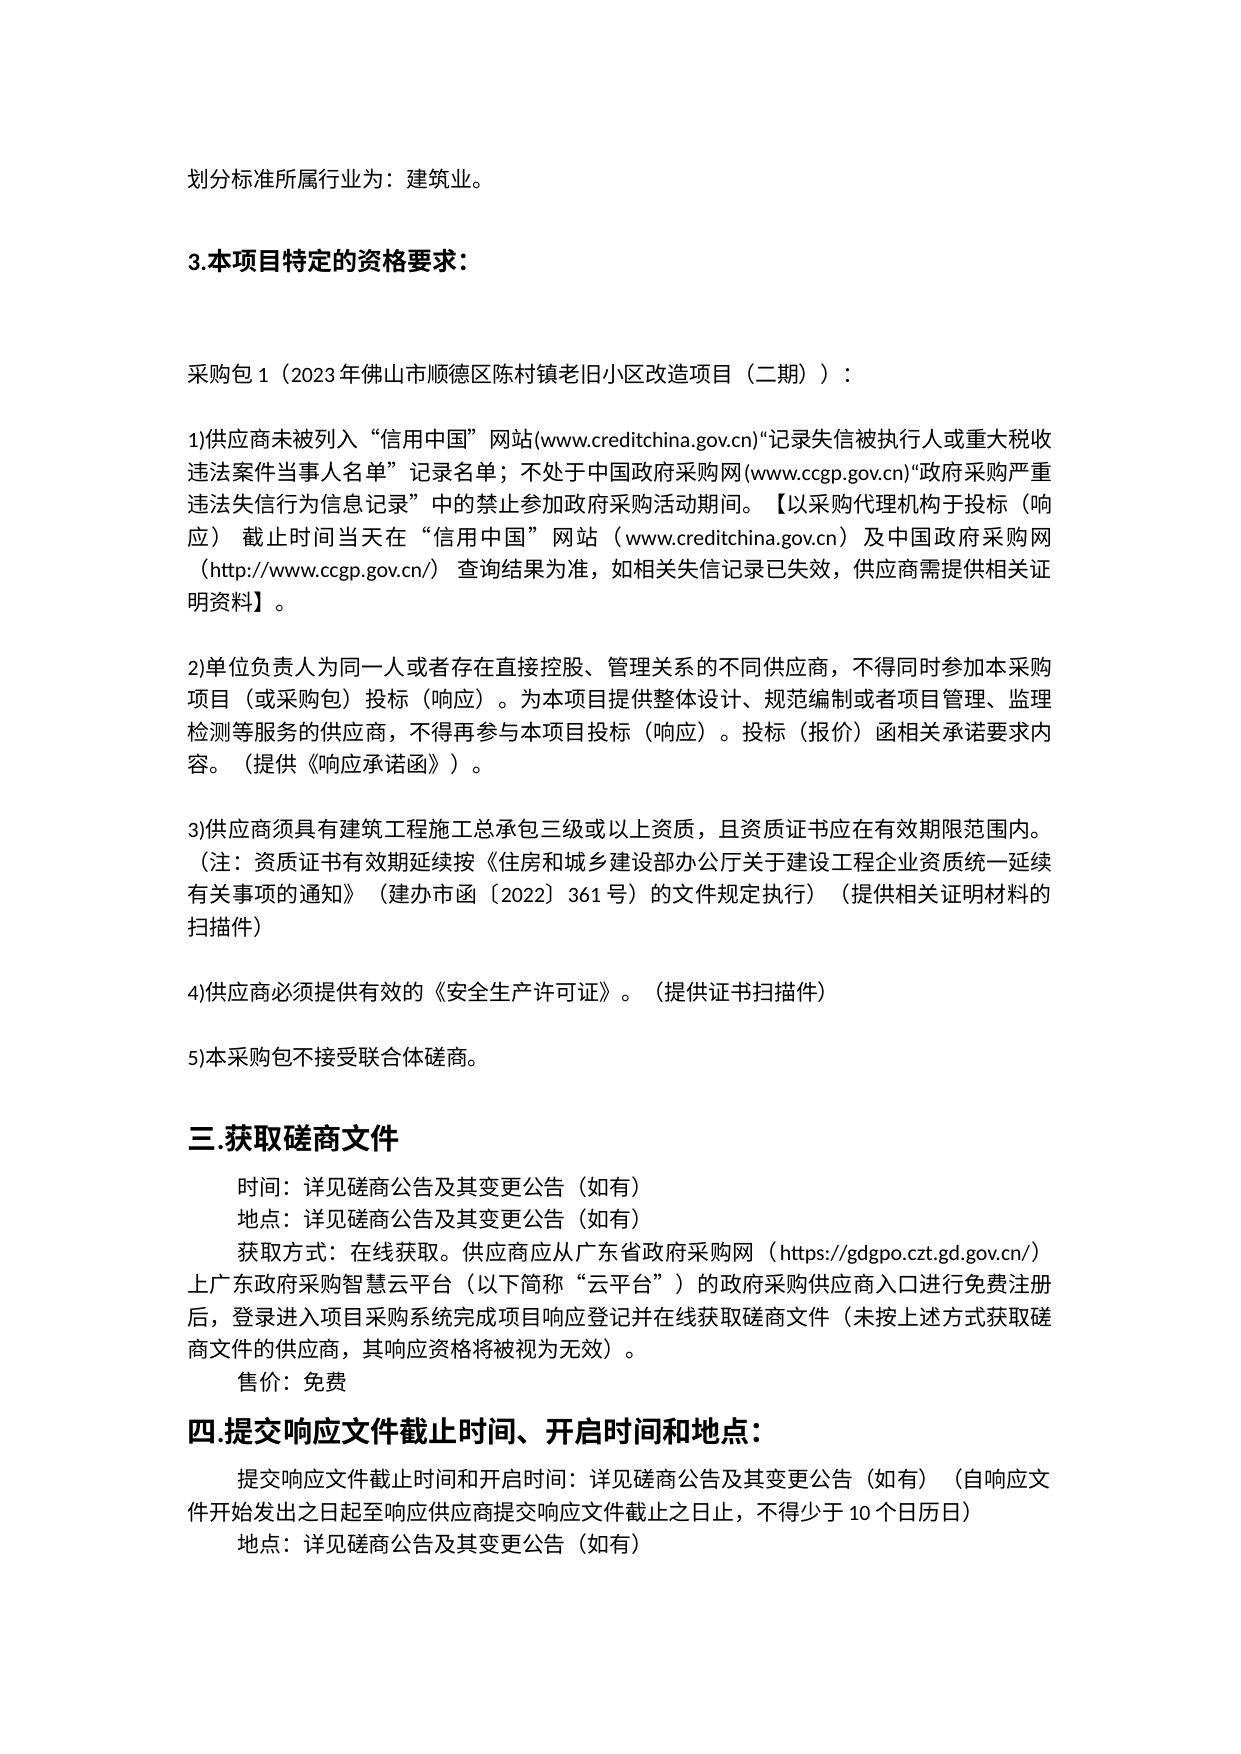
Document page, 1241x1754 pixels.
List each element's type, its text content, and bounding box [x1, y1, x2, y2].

text 3.本项目特定的资格要求： [187, 227, 1053, 292]
text 四.提交响应文件截止时间、开启时间和地点： [187, 1397, 1053, 1462]
text 提交响应文件截止时间和开启时间：详见磋商公告及其变更公告（如有）（自响应文件开始发出之日起至响应供应商提交响应文件截止之日止，不得少于10个日历日） [187, 1462, 1053, 1527]
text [187, 162, 1053, 194]
text 采购包1（2023年佛山市顺德区陈村镇老旧小区改造项目（二期））： [187, 357, 1053, 389]
text 地点：详见磋商公告及其变更公告（如有） [187, 1527, 1053, 1559]
text 1)供应商未被列入“信用中国”网站(www.creditchina.gov.cn)“记录失信被执行人或重大税收违法案件当事人名单”记录名单；不处于中国政府采购网(www.ccgp.gov.cn)“政府采购严重违法失信行为信息记录”中的禁止参加政府采购活动期间。【以采购代理机构于投标（响应） 截止时间当天在“信用中国”网站（www.creditchina.gov.cn）及中国政府采购网（http://www.ccgp.gov.cn/） 查询结果为准，如相关失信记录已失效，供应商需提供相关证明资料】。 [187, 422, 1053, 617]
text 4)供应商必须提供有效的《安全生产许可证》。（提供证书扫描件） [187, 974, 1053, 1007]
text 获取方式：在线获取。供应商应从广东省政府采购网（https://gdgpo.czt.gd.gov.cn/）上广东政府采购智慧云平台（以下简称“云平台”）的政府采购供应商入口进行免费注册后，登录进入项目采购系统完成项目响应登记并在线获取磋商文件（未按上述方式获取磋商文件的供应商，其响应资格将被视为无效）。 [187, 1234, 1053, 1364]
text 三.获取磋商文件 [187, 1104, 1053, 1169]
text 2)单位负责人为同一人或者存在直接控股、管理关系的不同供应商，不得同时参加本采购项目（或采购包）投标（响应）。为本项目提供整体设计、规范编制或者项目管理、监理、检测等服务的供应商，不得再参与本项目投标（响应）。投标（报价）函相关承诺要求内容。（提供《响应承诺函》）。 [187, 649, 1053, 779]
text 售价：免费 [187, 1364, 1053, 1397]
text 5)本采购包不接受联合体磋商。 [187, 1039, 1053, 1072]
text 3)供应商须具有建筑工程施工总承包三级或以上资质，且资质证书应在有效期限范围内。（注：资质证书有效期延续按《住房和城乡建设部办公厅关于建设工程企业资质统一延续有关事项的通知》（建办市函〔2022〕361号）的文件规定执行）（提供相关证明材料的扫描件） [187, 812, 1053, 942]
text 地点：详见磋商公告及其变更公告（如有） [187, 1202, 1053, 1234]
text 时间：详见磋商公告及其变更公告（如有） [187, 1169, 1053, 1202]
